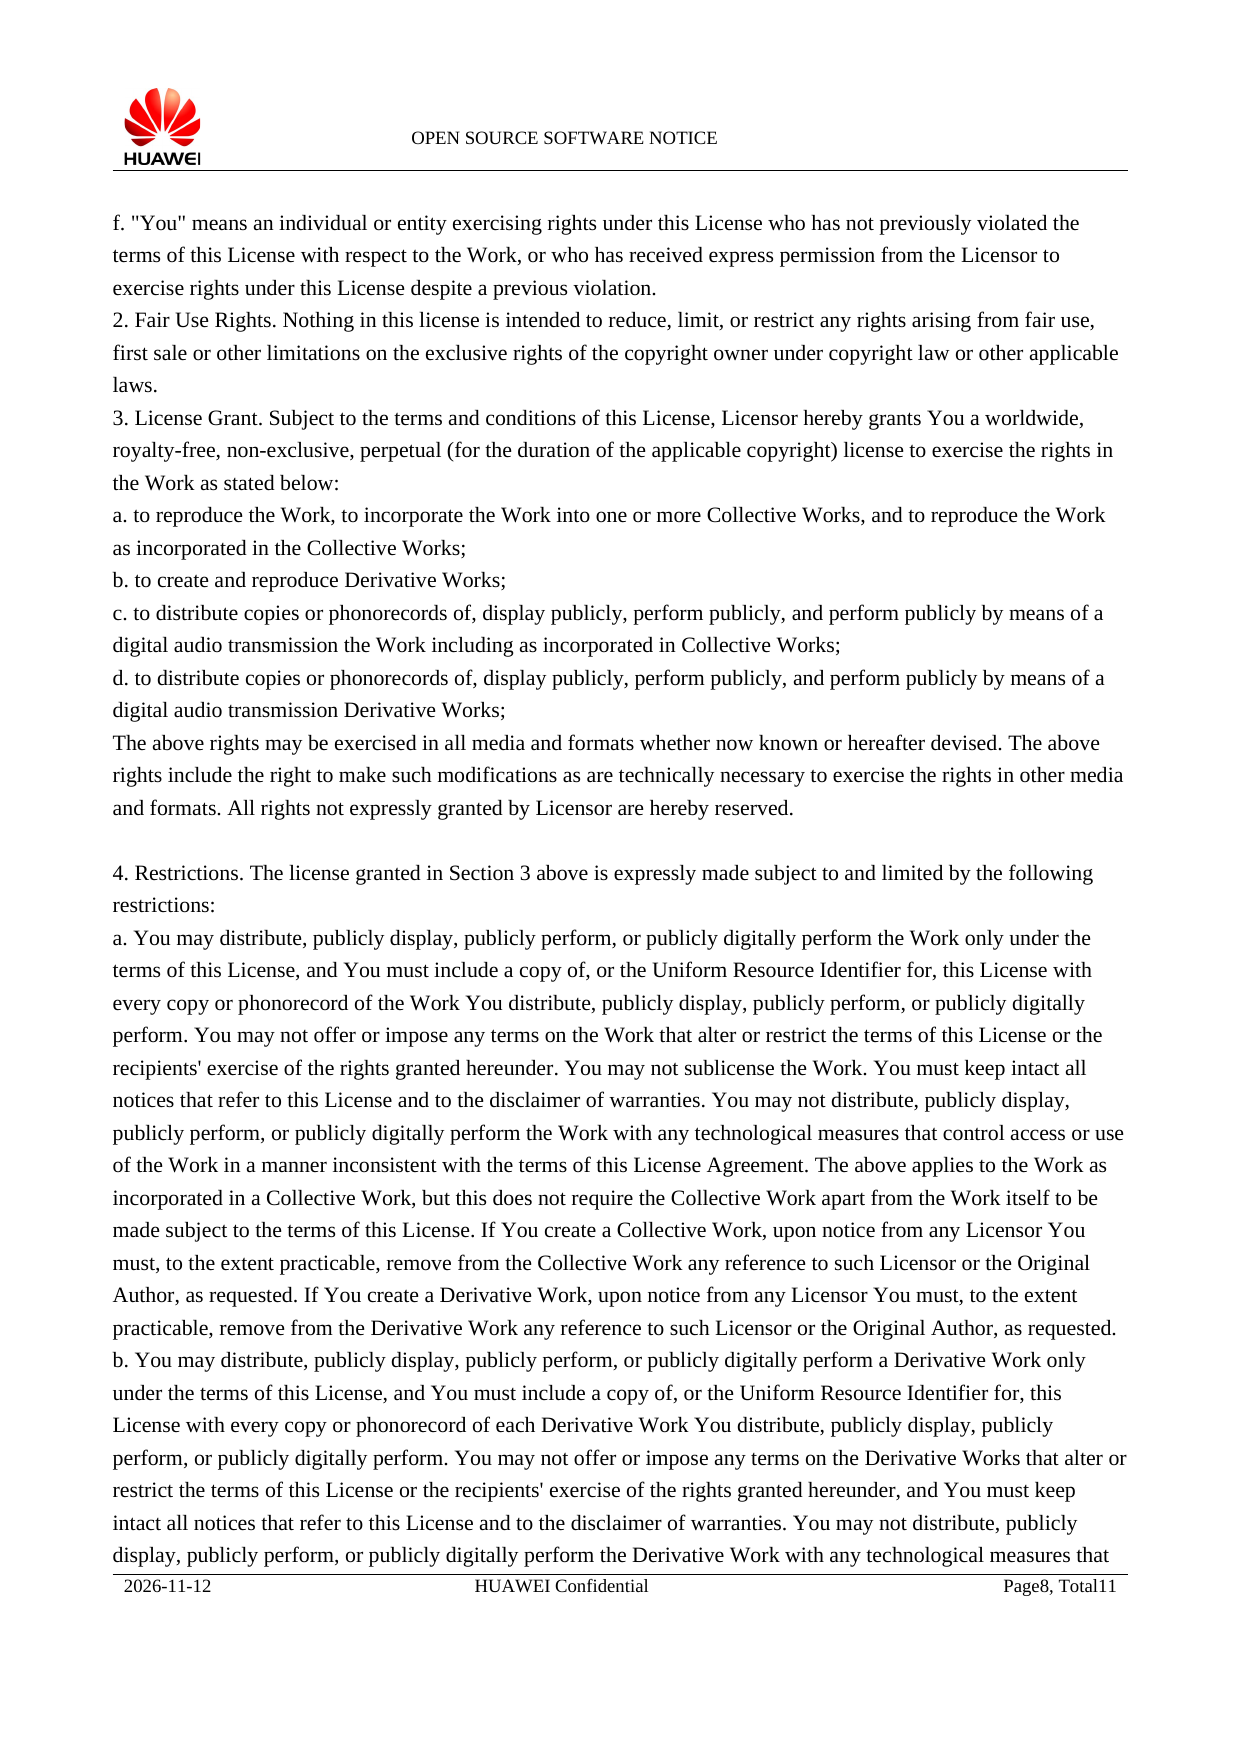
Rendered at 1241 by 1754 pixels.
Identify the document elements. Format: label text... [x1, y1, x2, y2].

picture [124, 88, 201, 165]
